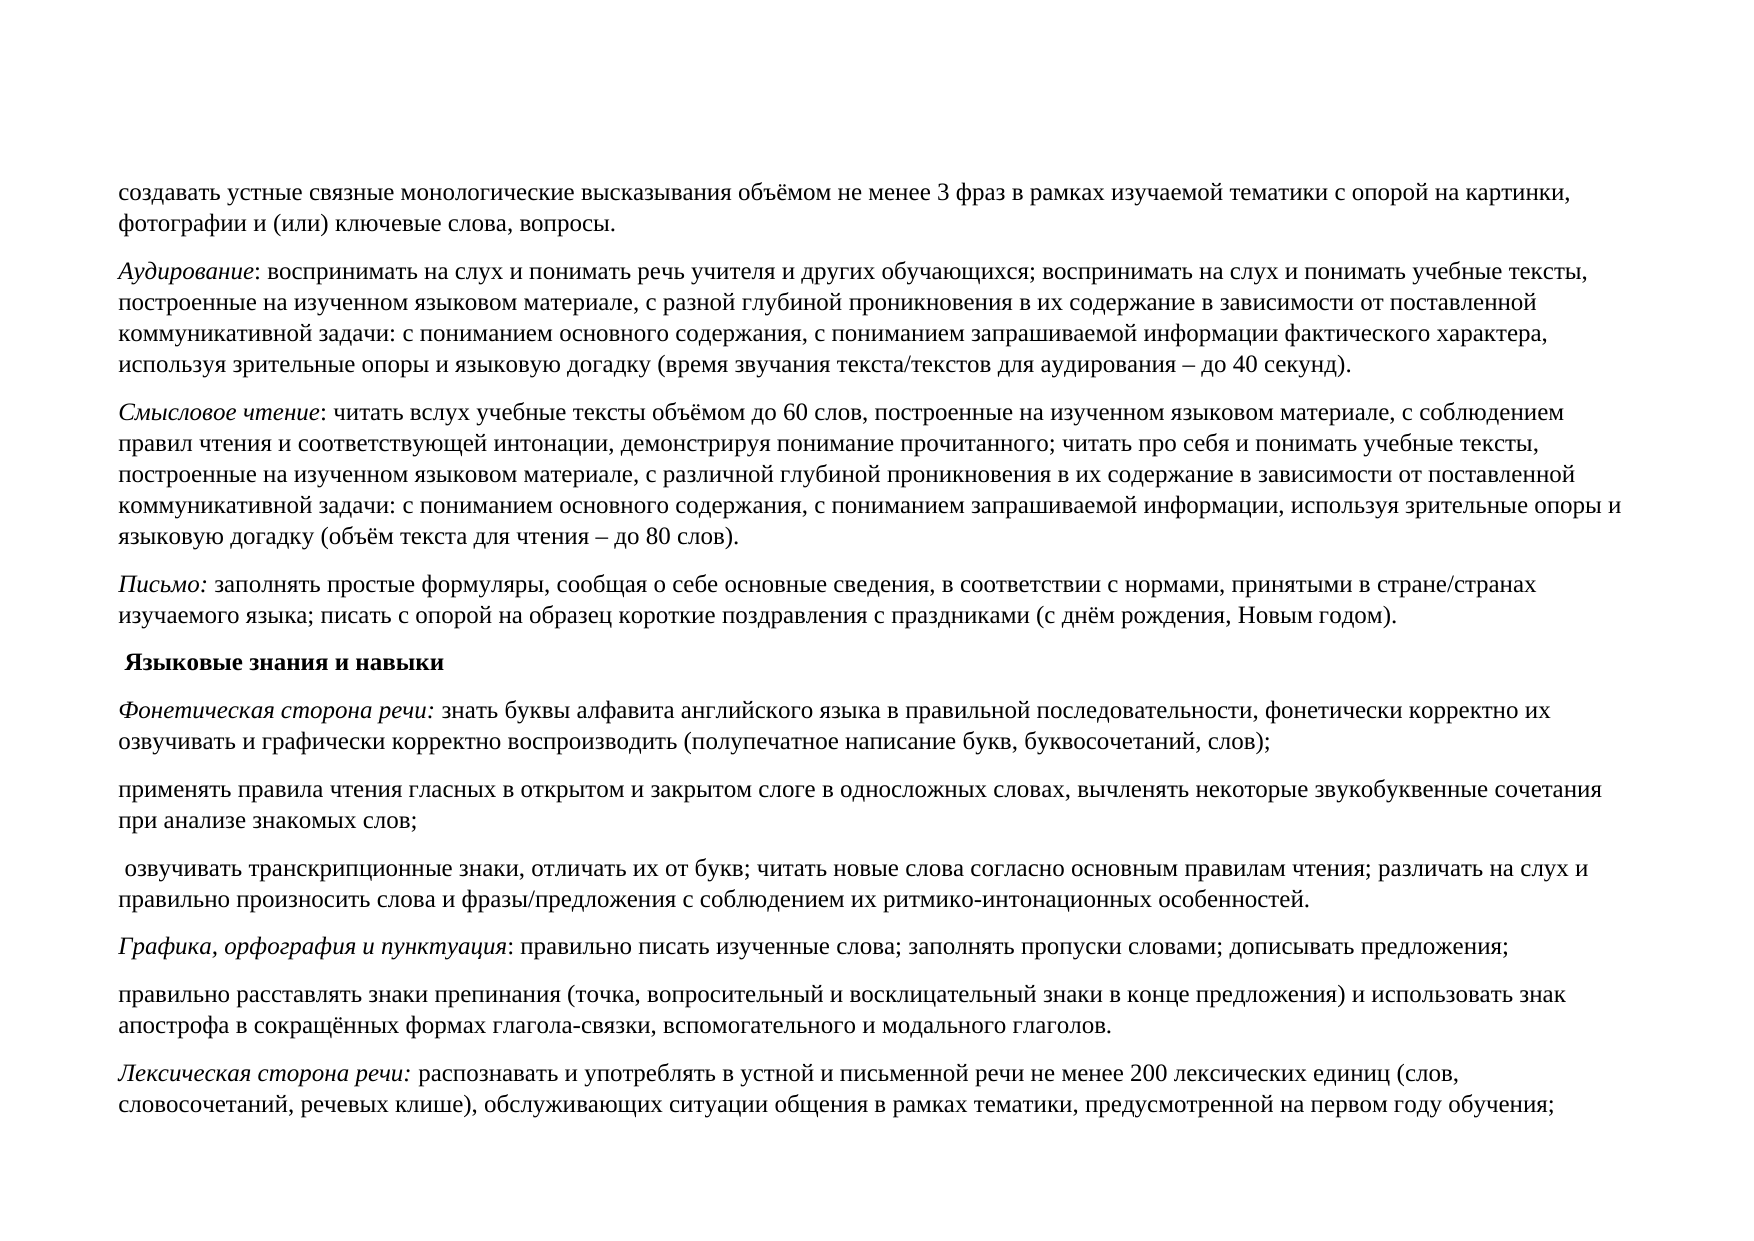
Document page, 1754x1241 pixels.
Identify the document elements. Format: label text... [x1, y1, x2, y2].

text Смысловое чтение: читать вслух учебные тексты объёмом до 60 слов, построенные на изученном языковом материале, с соблюдением правил чтения и соответствующей интонации, демонстрируя понимание прочитанного; читать про себя и понимать учебные тексты, построенные на изученном языковом материале, с различной глубиной проникновения в их содержание в зависимости от поставленной коммуникативной задачи: с пониманием основного содержания, с пониманием запрашиваемой информации, используя зрительные опоры и языковую догадку (объём текста для чтения – до 80 слов). [118, 397, 1636, 550]
text озвучивать транскрипционные знаки, отличать их от букв; читать новые слова согласно основным правилам чтения; различать на слух и правильно произносить слова и фразы/предложения с соблюдением их ритмико-интонационных особенностей. [118, 853, 1636, 912]
text Лексическая сторона речи: распознавать и употреблять в устной и письменной речи не менее 200 лексических единиц (слов, словосочетаний, речевых клише), обслуживающих ситуации общения в рамках тематики, предусмотренной на первом году обучения; [118, 1058, 1636, 1118]
text Фонетическая сторона речи: знать буквы алфавита английского языка в правильной последовательности, фонетически корректно их озвучивать и графически корректно воспроизводить (полупечатное написание букв, буквосочетаний, слов); [118, 695, 1636, 755]
text Письмо: заполнять простые формуляры, сообщая о себе основные сведения, в соответствии с нормами, принятыми в стране/странах изучаемого языка; писать с опорой на образец короткие поздравления с праздниками (с днём рождения, Новым годом). [118, 569, 1636, 628]
text применять правила чтения гласных в открытом и закрытом слоге в односложных словах, вычленять некоторые звукобуквенные сочетания при анализе знакомых слов; [118, 774, 1636, 834]
text создавать устные связные монологические высказывания объёмом не менее 3 фраз в рамках изучаемой тематики с опорой на картинки, фотографии и (или) ключевые слова, вопросы. [118, 177, 1636, 237]
text правильно расставлять знаки препинания (точка, вопросительный и восклицательный знаки в конце предложения) и использовать знак апострофа в сокращённых формах глагола-связки, вспомогательного и модального глаголов. [118, 979, 1636, 1039]
text Языковые знания и навыки [118, 647, 1636, 676]
text Графика, орфография и пунктуация: правильно писать изученные слова; заполнять пропуски словами; дописывать предложения; [118, 931, 1636, 960]
text Аудирование: воспринимать на слух и понимать речь учителя и других обучающихся; воспринимать на слух и понимать учебные тексты, построенные на изученном языковом материале, с разной глубиной проникновения в их содержание в зависимости от поставленной коммуникативной задачи: с пониманием основного содержания, с пониманием запрашиваемой информации фактического характера, используя зрительные опоры и языковую догадку (время звучания текста/текстов для аудирования – до 40 секунд). [118, 256, 1636, 378]
